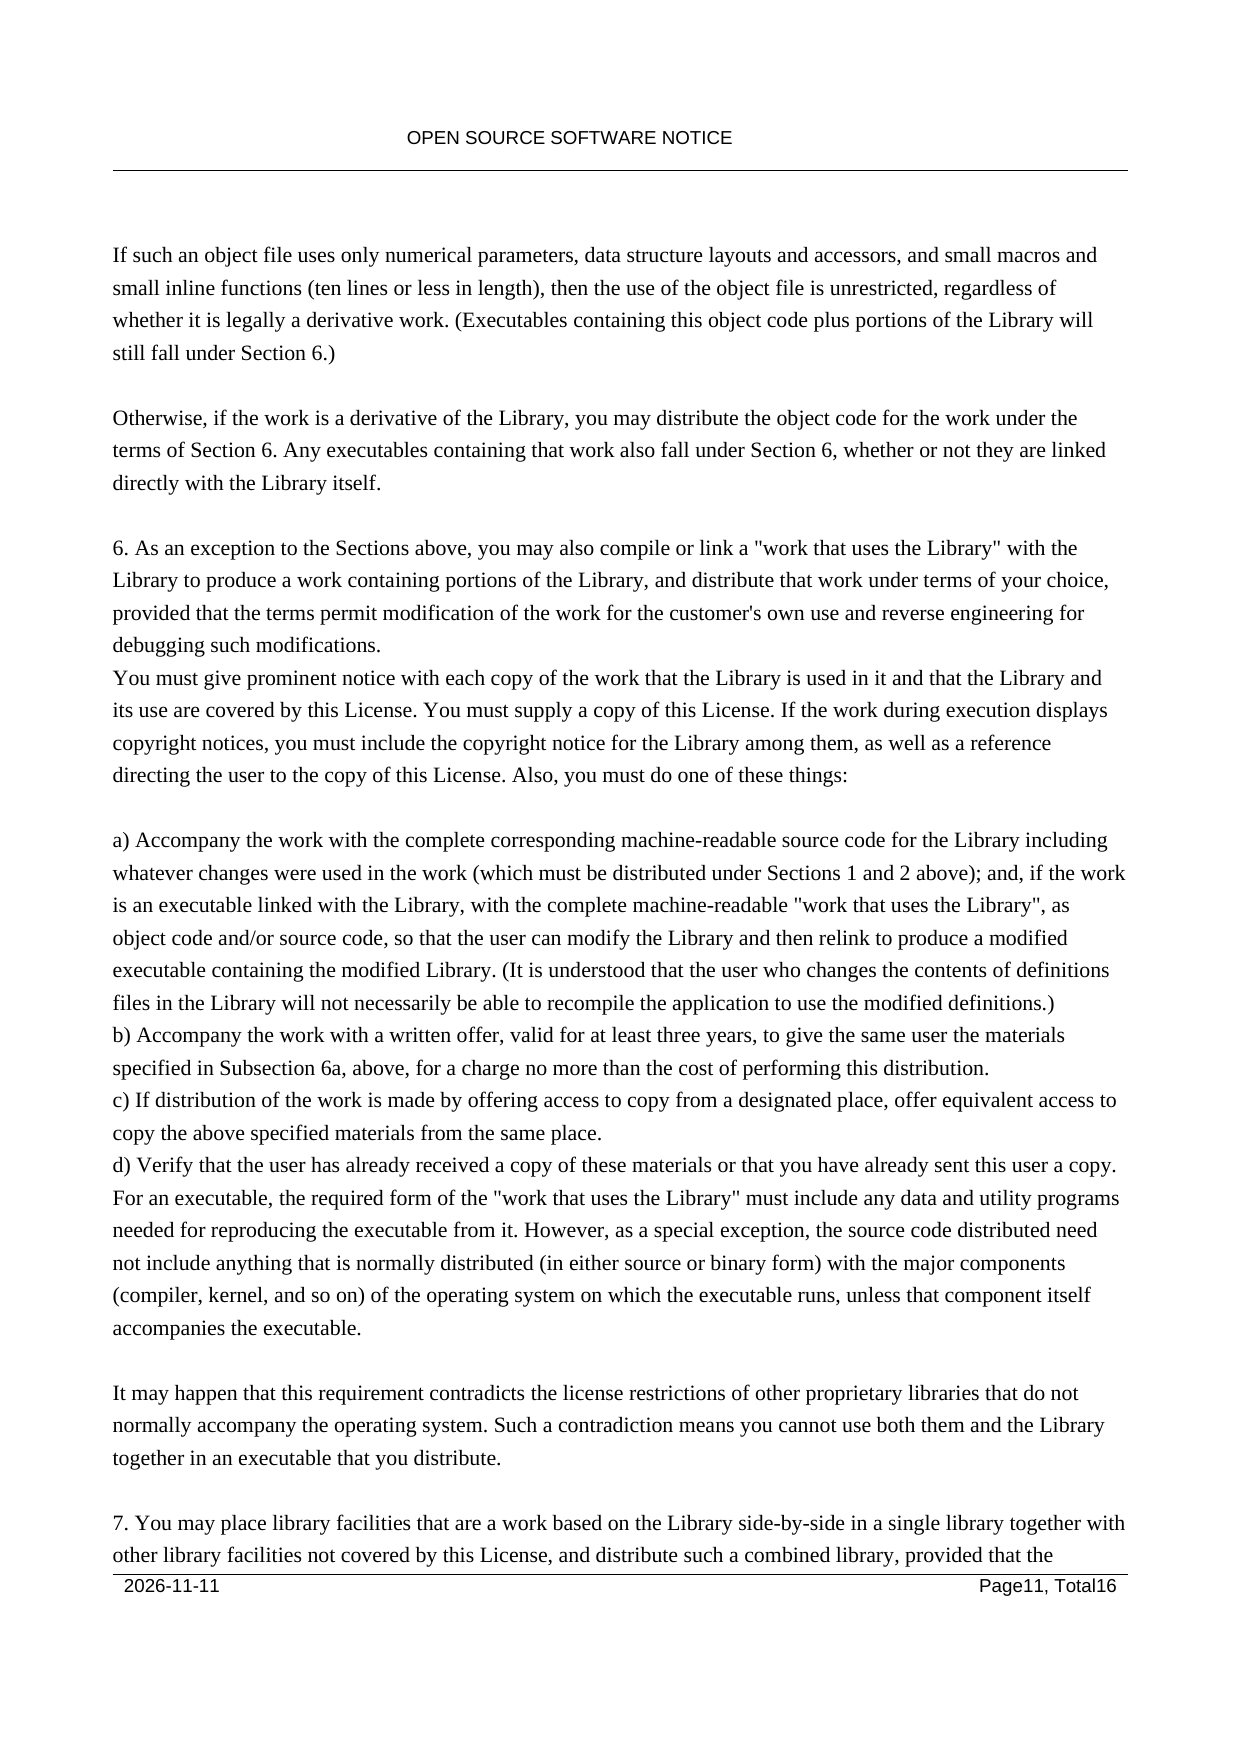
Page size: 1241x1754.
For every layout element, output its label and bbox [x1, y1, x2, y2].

text [112, 206, 1128, 1571]
